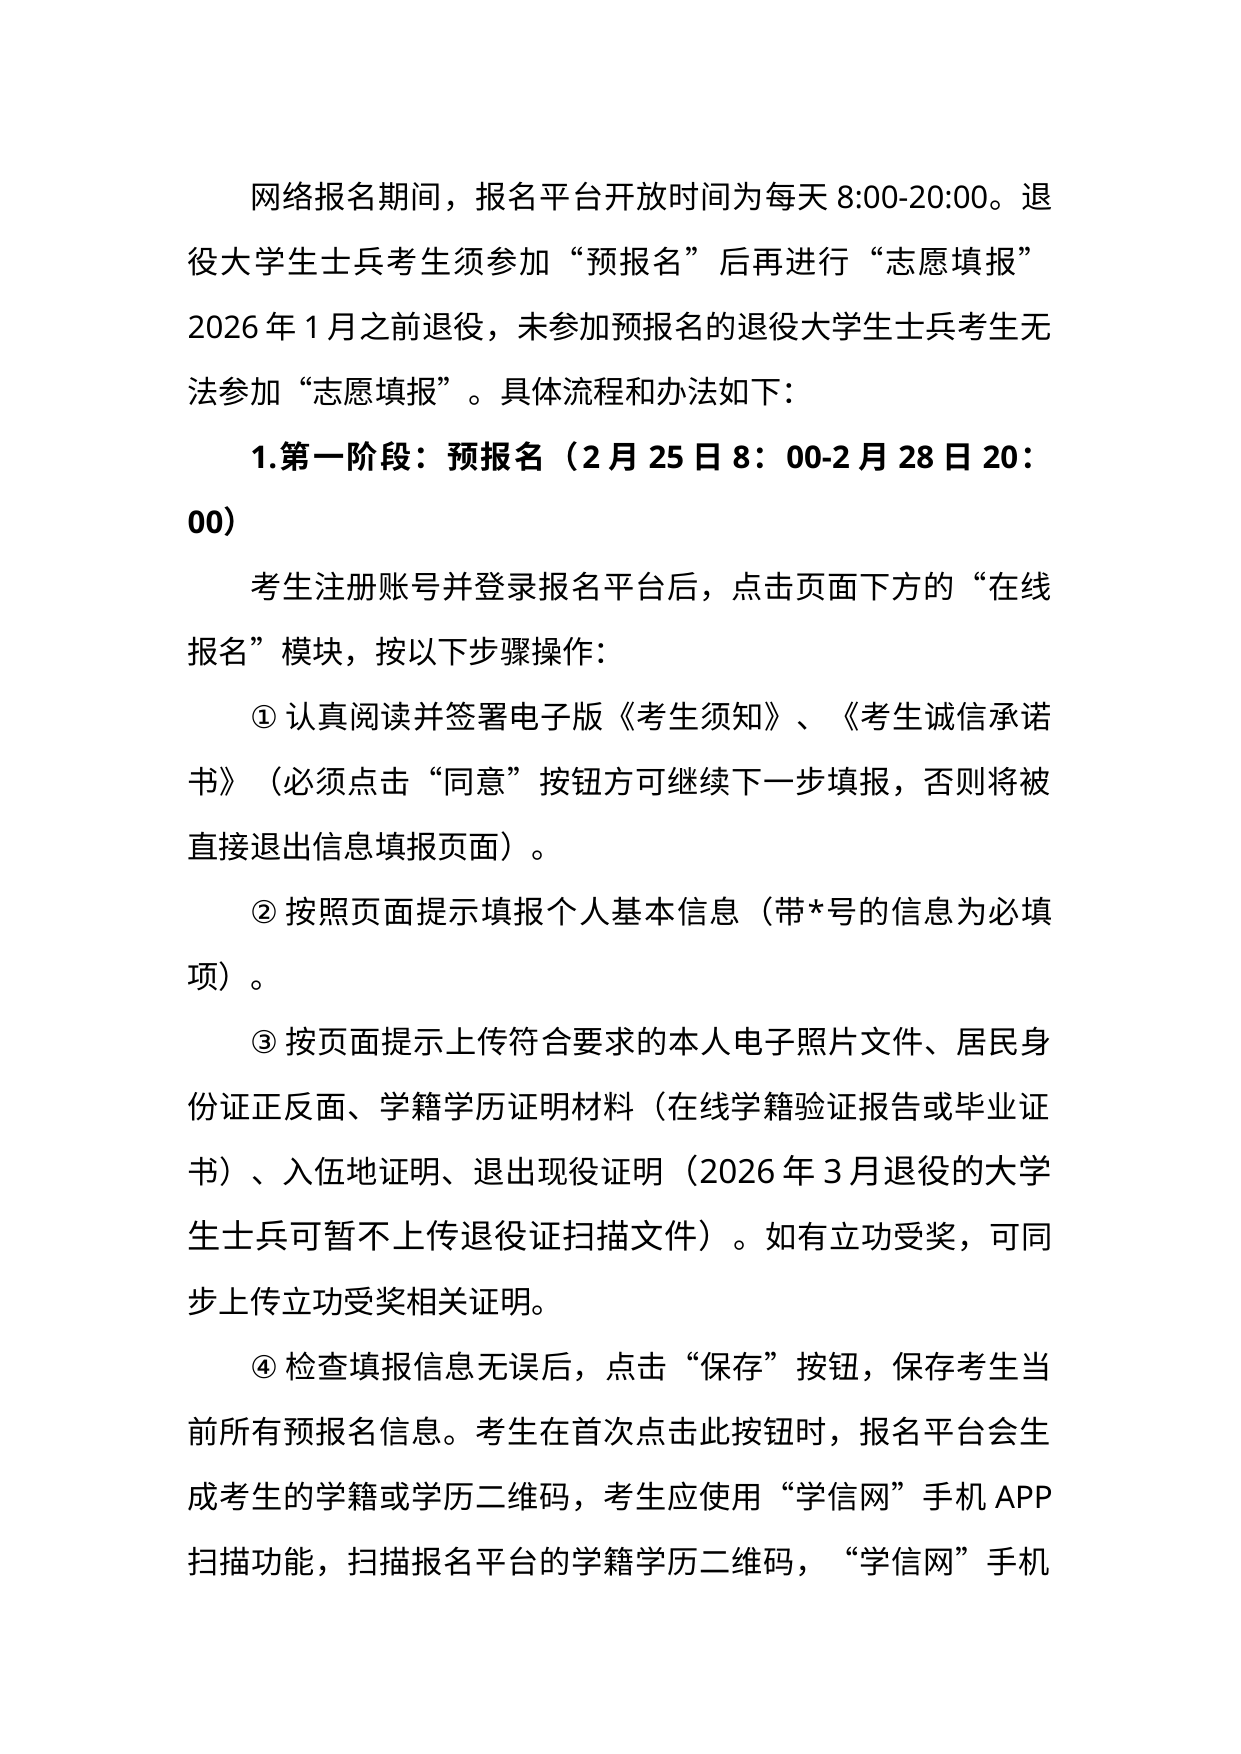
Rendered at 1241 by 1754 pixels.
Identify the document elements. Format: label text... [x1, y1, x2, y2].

text 考生注册账号并登录报名平台后，点击页面下方的“在线报名”模块，按以下步骤操作： [187, 552, 1053, 682]
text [187, 1332, 1053, 1592]
text 1.第一阶段：预报名（2月25日8：00-2月28日20：00） [187, 422, 1053, 552]
text ①认真阅读并签署电子版《考生须知》、《考生诚信承诺书》（必须点击“同意”按钮方可继续下一步填报，否则将被直接退出信息填报页面）。 [187, 682, 1053, 877]
text ③按页面提示上传符合要求的本人电子照片文件、居民身份证正反面、学籍学历证明材料（在线学籍验证报告或毕业证书）、入伍地证明、退出现役证明（2026年3月退役的大学生士兵可暂不上传退役证扫描文件）。如有立功受奖，可同步上传立功受奖相关证明。 [187, 1007, 1053, 1332]
text 网络报名期间，报名平台开放时间为每天8:00-20:00。退役大学生士兵考生须参加“预报名”后再进行“志愿填报”。2026年1月之前退役，未参加预报名的退役大学生士兵考生无法参加“志愿填报”。具体流程和办法如下： [187, 162, 1053, 422]
text ②按照页面提示填报个人基本信息（带*号的信息为必填项）。 [187, 877, 1053, 1007]
